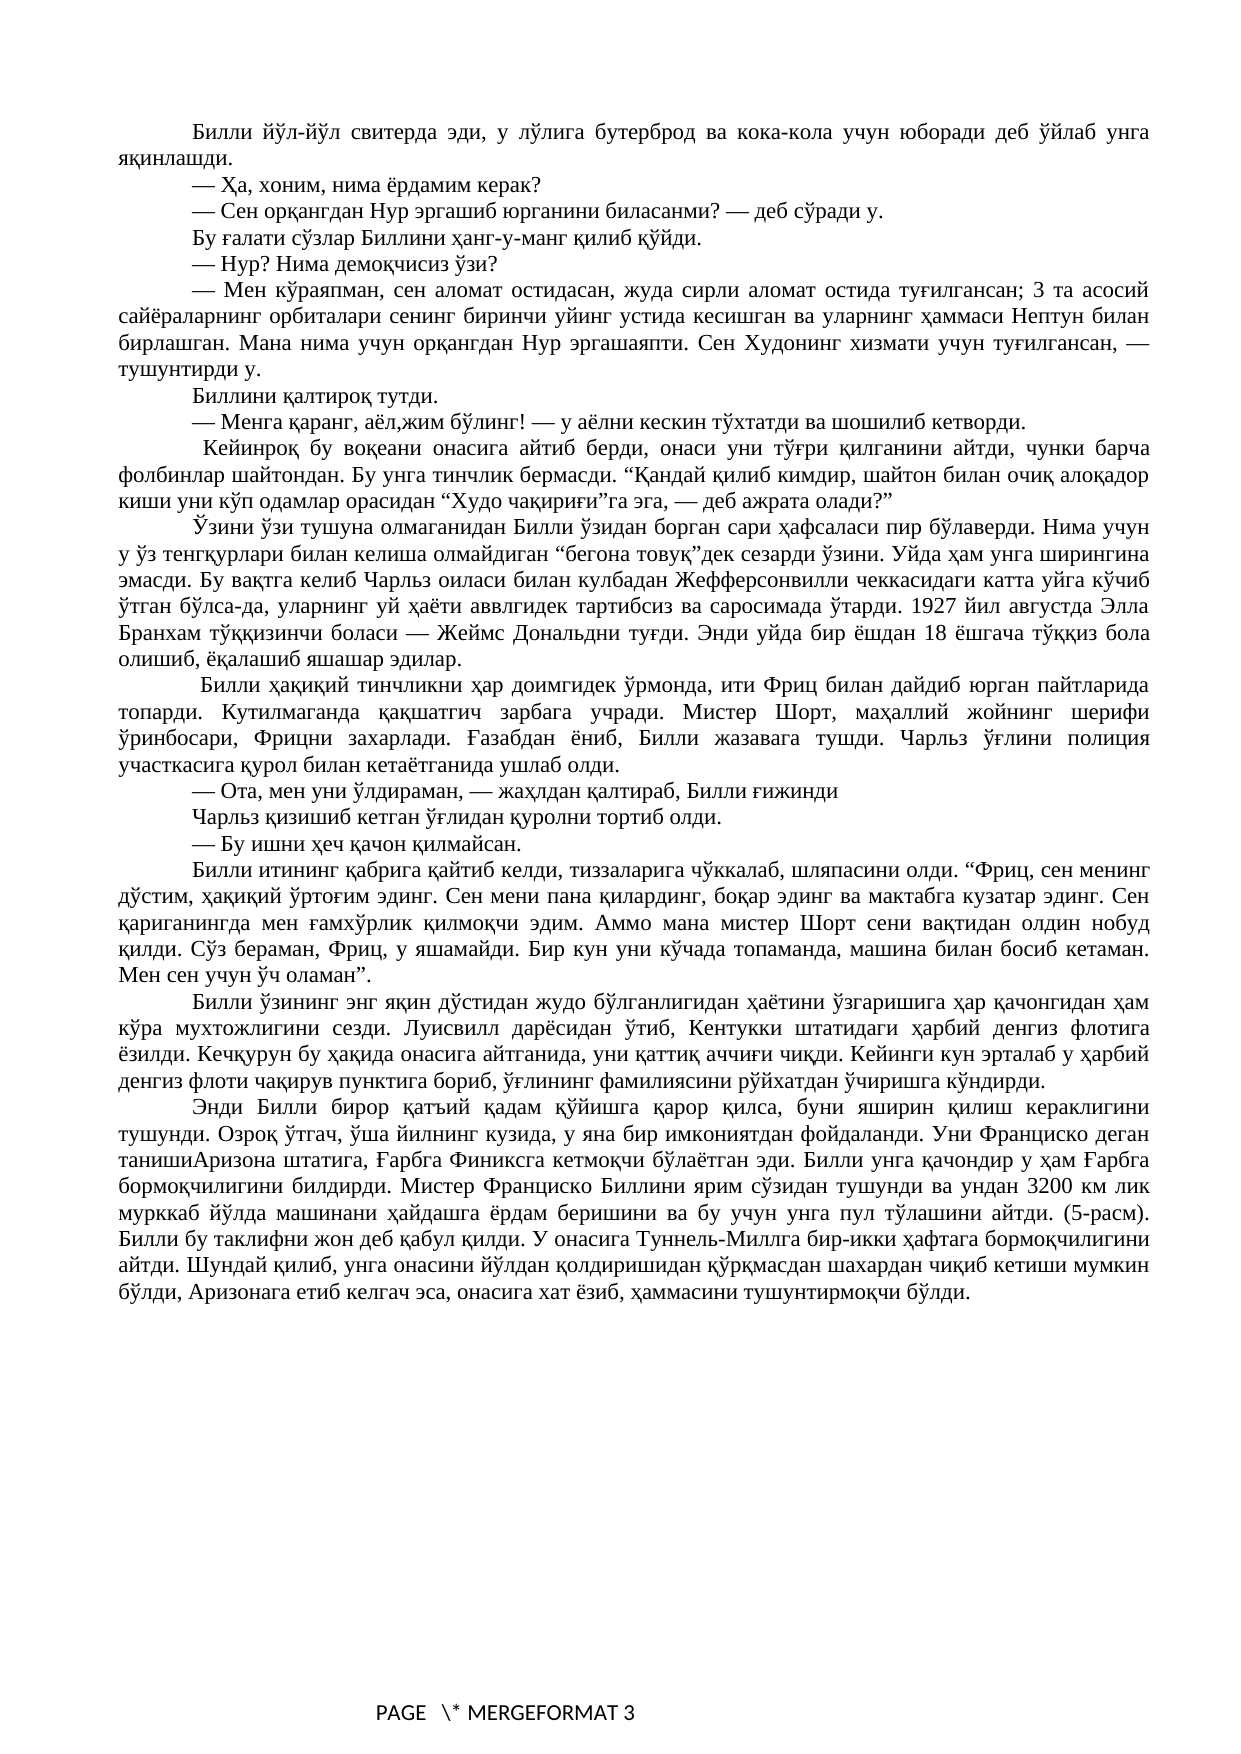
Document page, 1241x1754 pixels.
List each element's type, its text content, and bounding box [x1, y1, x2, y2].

text Бу ғалати сўзлар Биллини ҳанг-у-манг қилиб қўйди. [118, 223, 1152, 250]
text Билли ҳақиқий тинчликни ҳар доимгидек ўрмонда, ити Фриц билан дайдиб юрган пайтларида топарди. Кутилмаганда қақшатгич зарбага учради. Мистер Шорт, маҳаллий жойнинг шерифи ўринбосари, Фрицни захарлади. Ғазабдан ёниб, Билли жазавага тушди. Чарльз ўғлини полиция участкасига қурол билан кетаётганида ушлаб олди. [118, 672, 1152, 777]
text — Бу ишни ҳеч қачон қилмайсан. [118, 830, 1152, 856]
text — Мен кўраяпман, сен аломат остидасан, жуда сирли аломат остида туғилгансан; 3 та асосий сайёраларнинг орбиталари сенинг биринчи уйинг устида кесишган ва уларнинг ҳаммаси Нептун билан бирлашган. Мана нима учун орқангдан Нур эргашаяпти. Сен Худонинг хизмати учун туғилгансан, — тушунтирди у. [118, 276, 1152, 382]
text Чарльз қизишиб кетган ўғлидан қуролни тортиб олди. [118, 803, 1152, 830]
text — Ҳа, хоним, нима ёрдамим керак? [118, 171, 1152, 197]
text Билли ўзининг энг яқин дўстидан жудо бўлганлигидан ҳаётини ўзгаришига ҳар қачонгидан ҳам кўра мухтожлигини сезди. Луисвилл дарёсидан ўтиб, Кентукки штатидаги ҳарбий денгиз флотига ёзилди. Кечқурун бу ҳақида онасига айтганида, уни қаттиқ аччиғи чиқди. Кейинги кун эрталаб у ҳарбий денгиз флоти чақирув пунктига бориб, ўғлининг фамилиясини рўйхатдан ўчиришга кўндирди. [118, 988, 1152, 1093]
text Энди Билли бирор қатъий қадам қўйишга қарор қилса, буни яширин қилиш кераклигини тушунди. Озроқ ўтгач, ўша йилнинг кузида, у яна бир имкониятдан фойдаланди. Уни Франциско деган танишиАризона штатига, Ғарбга Финиксга кетмоқчи бўлаётган эди. Билли унга қачондир у ҳам Ғарбга бормоқчилигини билдирди. Мистер Франциско Биллини ярим сўзидан тушунди ва ундан 3200 км лик мурккаб йўлда машинани ҳайдашга ёрдам беришини ва бу учун унга пул тўлашини айтди. (5-расм). Билли бу таклифни жон деб қабул қилди. У онасига Туннель-Миллга бир-икки ҳафтага бормоқчилигини айтди. Шундай қилиб, унга онасини йўлдан қолдиришидан қўрқмасдан шахардан чиқиб кетиши мумкин бўлди, Аризонага етиб келгач эса, онасига хат ёзиб, ҳаммасини тушунтирмоқчи бўлди. [118, 1093, 1152, 1304]
text Билли итининг қабрига қайтиб келди, тиззаларига чўккалаб, шляпасини олди. “Фриц, сен менинг дўстим, ҳақиқий ўртоғим эдинг. Сен мени пана қилардинг, боқар эдинг ва мактабга кузатар эдинг. Сен қариганингда мен ғамхўрлик қилмоқчи эдим. Аммо мана мистер Шорт сени вақтидан олдин нобуд қилди. Сўз бераман, Фриц, у яшамайди. Бир кун уни кўчада топаманда, машина билан босиб кетаман. Мен сен учун ўч оламан”. [118, 856, 1152, 988]
text — Нур? Нима демоқчисиз ўзи? [118, 250, 1152, 276]
text — Менга қаранг, аёл,жим бўлинг! — у аёлни кескин тўхтатди ва шошилиб кетворди. [118, 408, 1152, 434]
text Биллини қалтироқ тутди. [118, 382, 1152, 408]
text Ўзини ўзи тушуна олмаганидан Билли ўзидан борган сари ҳафсаласи пир бўлаверди. Нима учун у ўз тенгқурлари билан келиша олмайдиган “бегона товуқ”дек сезарди ўзини. Уйда ҳам унга ширингина эмасди. Бу вақтга келиб Чарльз оиласи билан кулбадан Жефферсонвилли чеккасидаги катта уйга кўчиб ўтган бўлса-да, уларнинг уй ҳаёти аввлгидек тартибсиз ва саросимада ўтарди. 1927 йил августда Элла Бранхам тўққизинчи боласи — Жеймс Дональдни туғди. Энди уйда бир ёшдан 18 ёшгача тўққиз бола олишиб, ёқалашиб яшашар эдилар. [118, 513, 1152, 672]
text Билли йўл-йўл свитерда эди, у лўлига бутерброд ва кока-кола учун юборади деб ўйлаб унга яқинлашди. [118, 118, 1152, 171]
text Кейинроқ бу воқеани онасига айтиб берди, онаси уни тўғри қилганини айтди, чунки барча фолбинлар шайтондан. Бу унга тинчлик бермасди. “Қандай қилиб кимдир, шайтон билан очиқ алоқадор киши уни кўп одамлар орасидан “Худо чақириғи”га эга, — деб ажрата олади?” [118, 434, 1152, 513]
text — Сен орқангдан Нур эргашиб юрганини биласанми? — деб сўради у. [118, 197, 1152, 223]
text — Ота, мен уни ўлдираман, — жаҳлдан қалтираб, Билли ғижинди [118, 777, 1152, 803]
